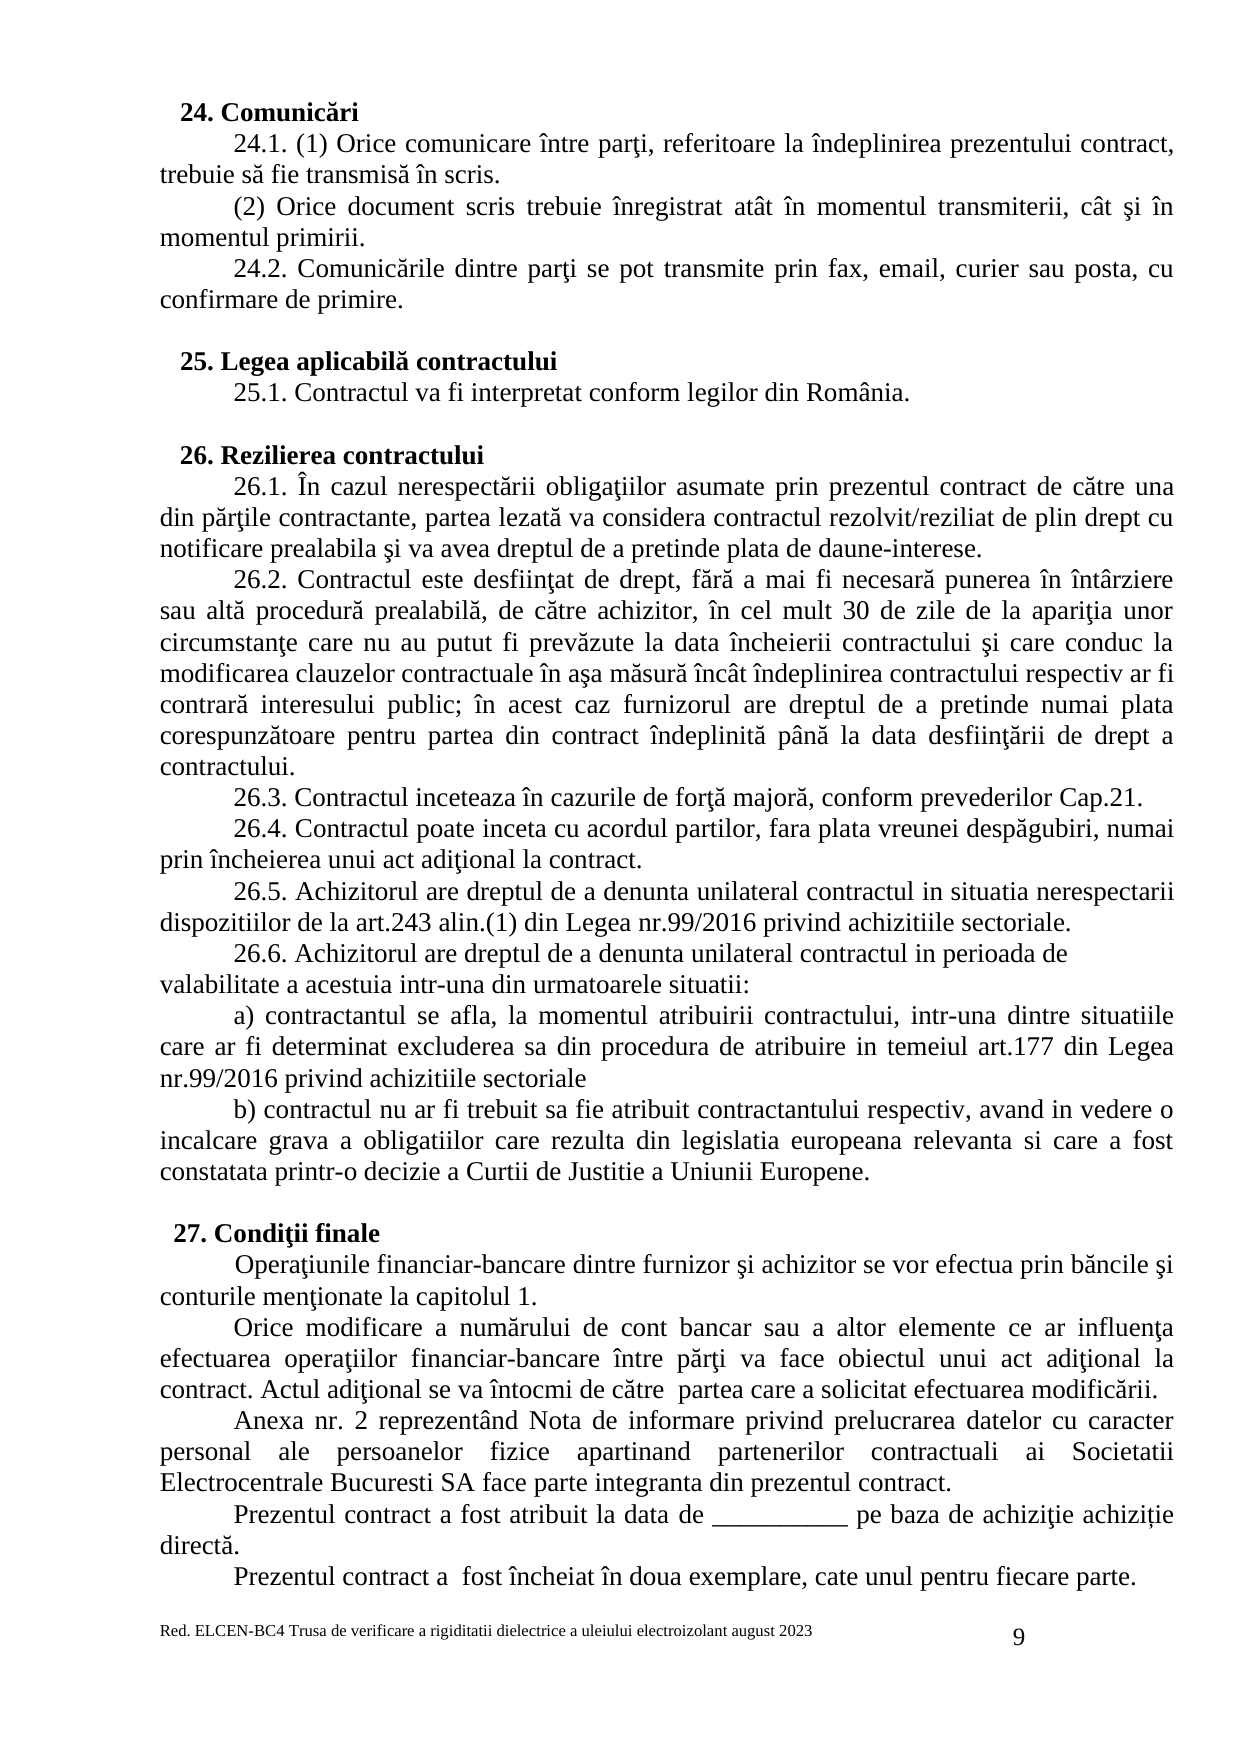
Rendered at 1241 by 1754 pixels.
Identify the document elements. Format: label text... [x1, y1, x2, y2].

text 26.2. Contractul este desfiinţat de drept, fără a mai fi necesară punerea în întârziere sau altă procedură prealabilă, de către achizitor, în cel mult 30 de zile de la apariţia unor circumstanţe care nu au putut fi prevăzute la data încheierii contractului şi care conduc la modificarea clauzelor contractuale în aşa măsură încât îndeplinirea contractului respectiv ar fi contrară interesului public; în acest caz furnizorul are dreptul de a pretinde numai plata corespunzătoare pentru partea din contract îndeplinită până la data desfiinţării de drept a contractului. [159, 563, 1175, 781]
text 26.6. Achizitorul are dreptul de a denunta unilateral contractul in perioada de [159, 937, 1175, 968]
text 25. Legea aplicabilă contractului [159, 345, 1175, 376]
text 26. Rezilierea contractului [159, 439, 1175, 470]
text 24.2. Comunicările dintre parţi se pot transmite prin fax, email, curier sau posta, cu confirmare de primire. [159, 252, 1175, 314]
text b) contractul nu ar fi trebuit sa fie atribuit contractantului respectiv, avand in vedere o incalcare grava a obligatiilor care rezulta din legislatia europeana relevanta si care a fost constatata printr-o decizie a Curtii de Justitie a Uniunii Europene. [159, 1093, 1175, 1186]
text Prezentul contract a fost atribuit la data de __________ pe baza de achiziţie achiziție directă. [159, 1498, 1175, 1560]
text 25.1. Contractul va fi interpretat conform legilor din România. [159, 376, 1175, 408]
text valabilitate a acestuia intr-una din urmatoarele situatii: [159, 968, 1175, 999]
text 26.5. Achizitorul are dreptul de a denunta unilateral contractul in situatia nerespectarii dispozitiilor de la art.243 alin.(1) din Legea nr.99/2016 privind achizitiile sectoriale. [159, 875, 1175, 937]
text 27. Condiţii finale [159, 1217, 1175, 1248]
text 24. Comunicări [159, 96, 1175, 127]
text Operaţiunile financiar-bancare dintre furnizor şi achizitor se vor efectua prin băncile şi conturile menţionate la capitolul 1. [159, 1248, 1175, 1311]
text 24.1. (1) Orice comunicare între parţi, referitoare la îndeplinirea prezentului contract, trebuie să fie transmisă în scris. [159, 127, 1175, 189]
text 26.1. În cazul nerespectării obligaţiilor asumate prin prezentul contract de către una din părţile contractante, partea lezată va considera contractul rezolvit/reziliat de plin drept cu notificare prealabila şi va avea dreptul de a pretinde plata de daune-interese. [159, 470, 1175, 563]
text (2) Orice document scris trebuie înregistrat atât în momentul transmiterii, cât şi în momentul primirii. [159, 189, 1175, 252]
text Orice modificare a numărului de cont bancar sau a altor elemente ce ar influenţa efectuarea operaţiilor financiar-bancare între părţi va face obiectul unui act adiţional la contract. Actul adiţional se va întocmi de către partea care a solicitat efectuarea modificării. [159, 1311, 1175, 1404]
text 26.3. Contractul inceteaza în cazurile de forţă majoră, conform prevederilor Cap.21. [159, 781, 1175, 812]
text 26.4. Contractul poate inceta cu acordul partilor, fara plata vreunei despăgubiri, numai prin încheierea unui act adiţional la contract. [159, 812, 1175, 875]
text a) contractantul se afla, la momentul atribuirii contractului, intr-una dintre situatiile care ar fi determinat excluderea sa din procedura de atribuire in temeiul art.177 din Legea nr.99/2016 privind achizitiile sectoriale [159, 999, 1175, 1093]
text Anexa nr. 2 reprezentând Nota de informare privind prelucrarea datelor cu caracter personal ale persoanelor fizice apartinand partenerilor contractuali ai Societatii Electrocentrale Bucuresti SA face parte integranta din prezentul contract. [159, 1404, 1175, 1498]
text Prezentul contract a fost încheiat în doua exemplare, cate unul pentru fiecare parte. [159, 1560, 1175, 1591]
